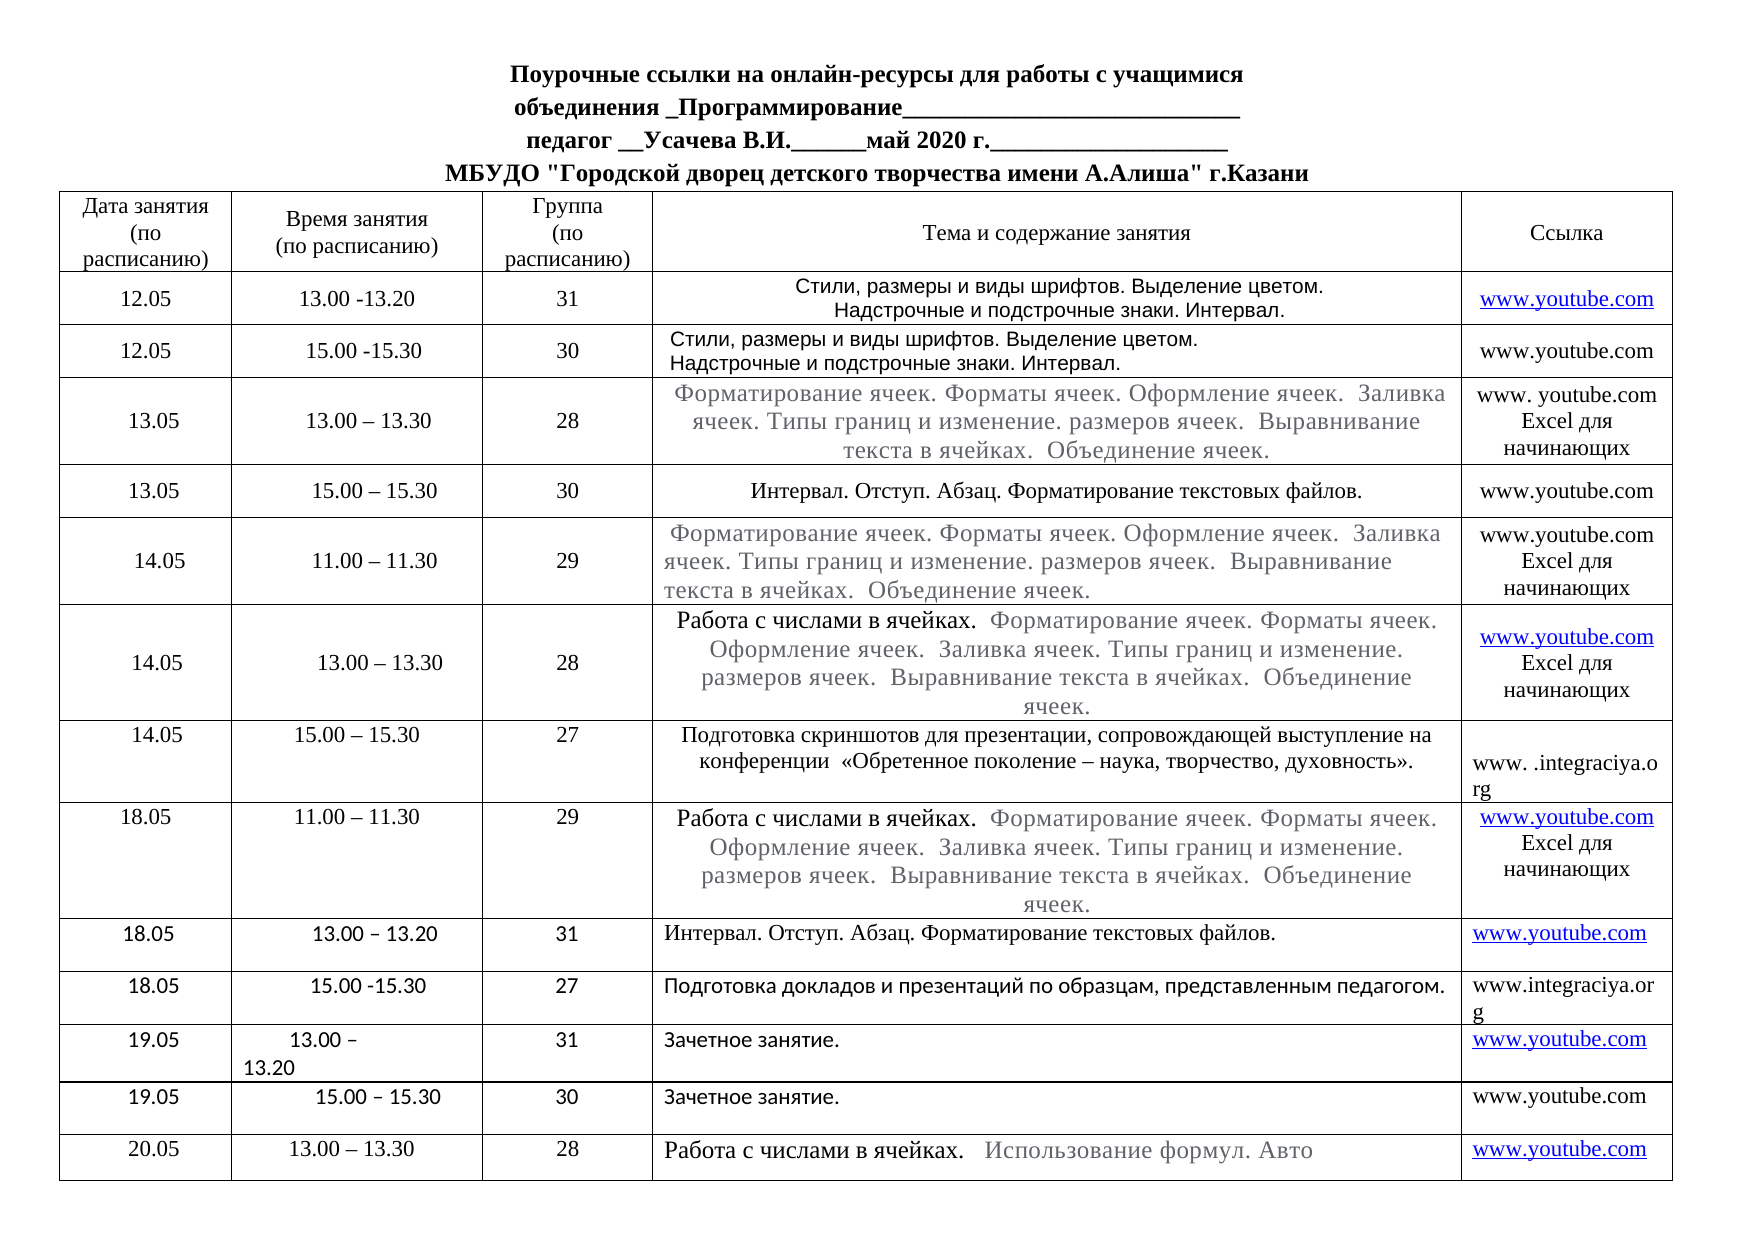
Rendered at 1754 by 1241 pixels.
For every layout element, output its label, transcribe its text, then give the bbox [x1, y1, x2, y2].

table_cell 11.00 – 11.30 [232, 803, 482, 918]
table_cell 30 [483, 1083, 652, 1134]
table_cell Интервал. Отступ. Абзац. Форматирование текстовых файлов. [653, 465, 1461, 517]
table_cell 12.05 [60, 272, 231, 324]
table_cell www.integraciya.org [1462, 972, 1672, 1024]
text педагог __Усачева В.И.______май 2020 г.___________________ [59, 125, 1695, 154]
table_cell 28 [483, 605, 652, 720]
table_cell 13.00 – 13.30 [232, 605, 482, 720]
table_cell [1462, 1135, 1672, 1180]
table_header Время занятия (по расписанию) [232, 192, 482, 271]
table_cell 15.00 -15.30 [232, 325, 482, 377]
table_cell www.youtube.com [1462, 325, 1672, 377]
text объединения _Программирование___________________________ [59, 92, 1695, 121]
table_cell 28 [483, 1135, 652, 1180]
text МБУДО "Городской дворец детского творчества имени А.Алиша" г.Казани [59, 158, 1695, 187]
table_cell www.youtube.com [1462, 919, 1672, 971]
table_cell 31 [483, 919, 652, 971]
table_cell 31 [483, 1025, 652, 1081]
table_cell [426, 1025, 482, 1081]
table_cell 29 [483, 803, 652, 918]
table_cell 15.00 – 15.30 [232, 1083, 482, 1134]
table_cell www.youtube.com Excel для начинающих [1462, 803, 1672, 918]
table_cell 13.00 – 13.30 [232, 378, 482, 464]
table_cell Работа с числами в ячейках. Форматирование ячеек. Форматы ячеек. Оформление ячеек. Заливка ячеек. Типы границ и изменение. размеров ячеек. Выравнивание текста в ячейках. Объединение ячеек. [653, 803, 1461, 918]
table_cell 18.05 [60, 972, 231, 1024]
table_cell Подготовка скриншотов для презентации, сопровождающей выступление на конференции «Обретенное поколение – наука, творчество, духовность». [653, 721, 1461, 802]
table_cell 27 [483, 721, 652, 802]
table_cell Интервал. Отступ. Абзац. Форматирование текстовых файлов. [653, 919, 1461, 971]
table_cell 15.00 – 15.30 [232, 721, 482, 802]
table_cell 13.00 -13.20 [232, 272, 482, 324]
table_header Тема и содержание занятия [653, 192, 1461, 271]
table_cell Стили, размеры и виды шрифтов. Выделение цветом. Надстрочные и подстрочные знаки. Интервал. [653, 325, 1461, 377]
table_cell Работа с числами в ячейках. Форматирование ячеек. Форматы ячеек. Оформление ячеек. Заливка ячеек. Типы границ и изменение. размеров ячеек. Выравнивание текста в ячейках. Объединение ячеек. [653, 605, 1461, 720]
table_cell 13.05 [60, 465, 231, 517]
table_cell 15.00 – 15.30 [232, 465, 482, 517]
table_cell 13.00 – 13.30 [232, 1135, 482, 1180]
table_cell Зачетное занятие. [653, 1025, 1461, 1081]
table_cell [232, 919, 254, 971]
table_cell 29 [483, 518, 652, 604]
table_cell 14.05 [60, 721, 231, 802]
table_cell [653, 1135, 1461, 1180]
table_cell www.youtube.com [1462, 272, 1672, 324]
table_cell www.youtube.com Excel для начинающих [1462, 605, 1672, 720]
table_cell Подготовка докладов и презентаций по образцам, представленным педагогом. [653, 972, 1461, 1024]
table_cell 30 [483, 325, 652, 377]
table_cell www.youtube.com Excel для начинающих [1462, 518, 1672, 604]
table_header Группа (по расписанию) [483, 192, 652, 271]
table_cell 13.00 – 13.20 [232, 1025, 426, 1081]
table_cell Зачетное занятие. [653, 1083, 1461, 1134]
table_header Ссылка [1462, 192, 1672, 271]
table_cell 19.05 [60, 1025, 231, 1081]
table_cell 19.05 [60, 1083, 231, 1134]
table_cell www.youtube.com [1462, 1025, 1672, 1081]
table_cell www. youtube.com Excel для начинающих [1462, 378, 1672, 464]
table_cell Стили, размеры и виды шрифтов. Выделение цветом. Надстрочные и подстрочные знаки. Интервал. [653, 272, 1461, 324]
table_header Дата занятия (по расписанию) [60, 192, 231, 271]
table_cell 15.00 -15.30 [232, 972, 482, 1024]
table_cell 18.05 [60, 919, 231, 971]
table_cell Форматирование ячеек. Форматы ячеек. Оформление ячеек. Заливка ячеек. Типы границ и изменение. размеров ячеек. Выравнивание текста в ячейках. Объединение ячеек. [653, 378, 1461, 464]
table_cell 14.05 [60, 605, 231, 720]
table_cell www.youtube.com [1462, 1083, 1672, 1134]
table_cell 27 [483, 972, 652, 1024]
table_cell 30 [483, 465, 652, 517]
table_cell 13.05 [60, 378, 231, 464]
table_cell www. .integraciya.org [1462, 721, 1672, 802]
table_cell 12.05 [60, 325, 231, 377]
table_cell 11.00 – 11.30 [232, 518, 482, 604]
table_cell 31 [483, 272, 652, 324]
table_cell 13.00 – 13.20 [254, 919, 482, 971]
table_cell 28 [483, 378, 652, 464]
text Поурочные ссылки на онлайн-ресурсы для работы с учащимися [59, 59, 1695, 88]
table_cell 20.05 [60, 1135, 231, 1180]
table_cell 14.05 [60, 518, 231, 604]
table_cell Форматирование ячеек. Форматы ячеек. Оформление ячеек. Заливка ячеек. Типы границ и изменение. размеров ячеек. Выравнивание текста в ячейках. Объединение ячеек. [653, 518, 1461, 604]
table_cell 18.05 [60, 803, 231, 918]
table_cell www.youtube.com [1462, 465, 1672, 517]
